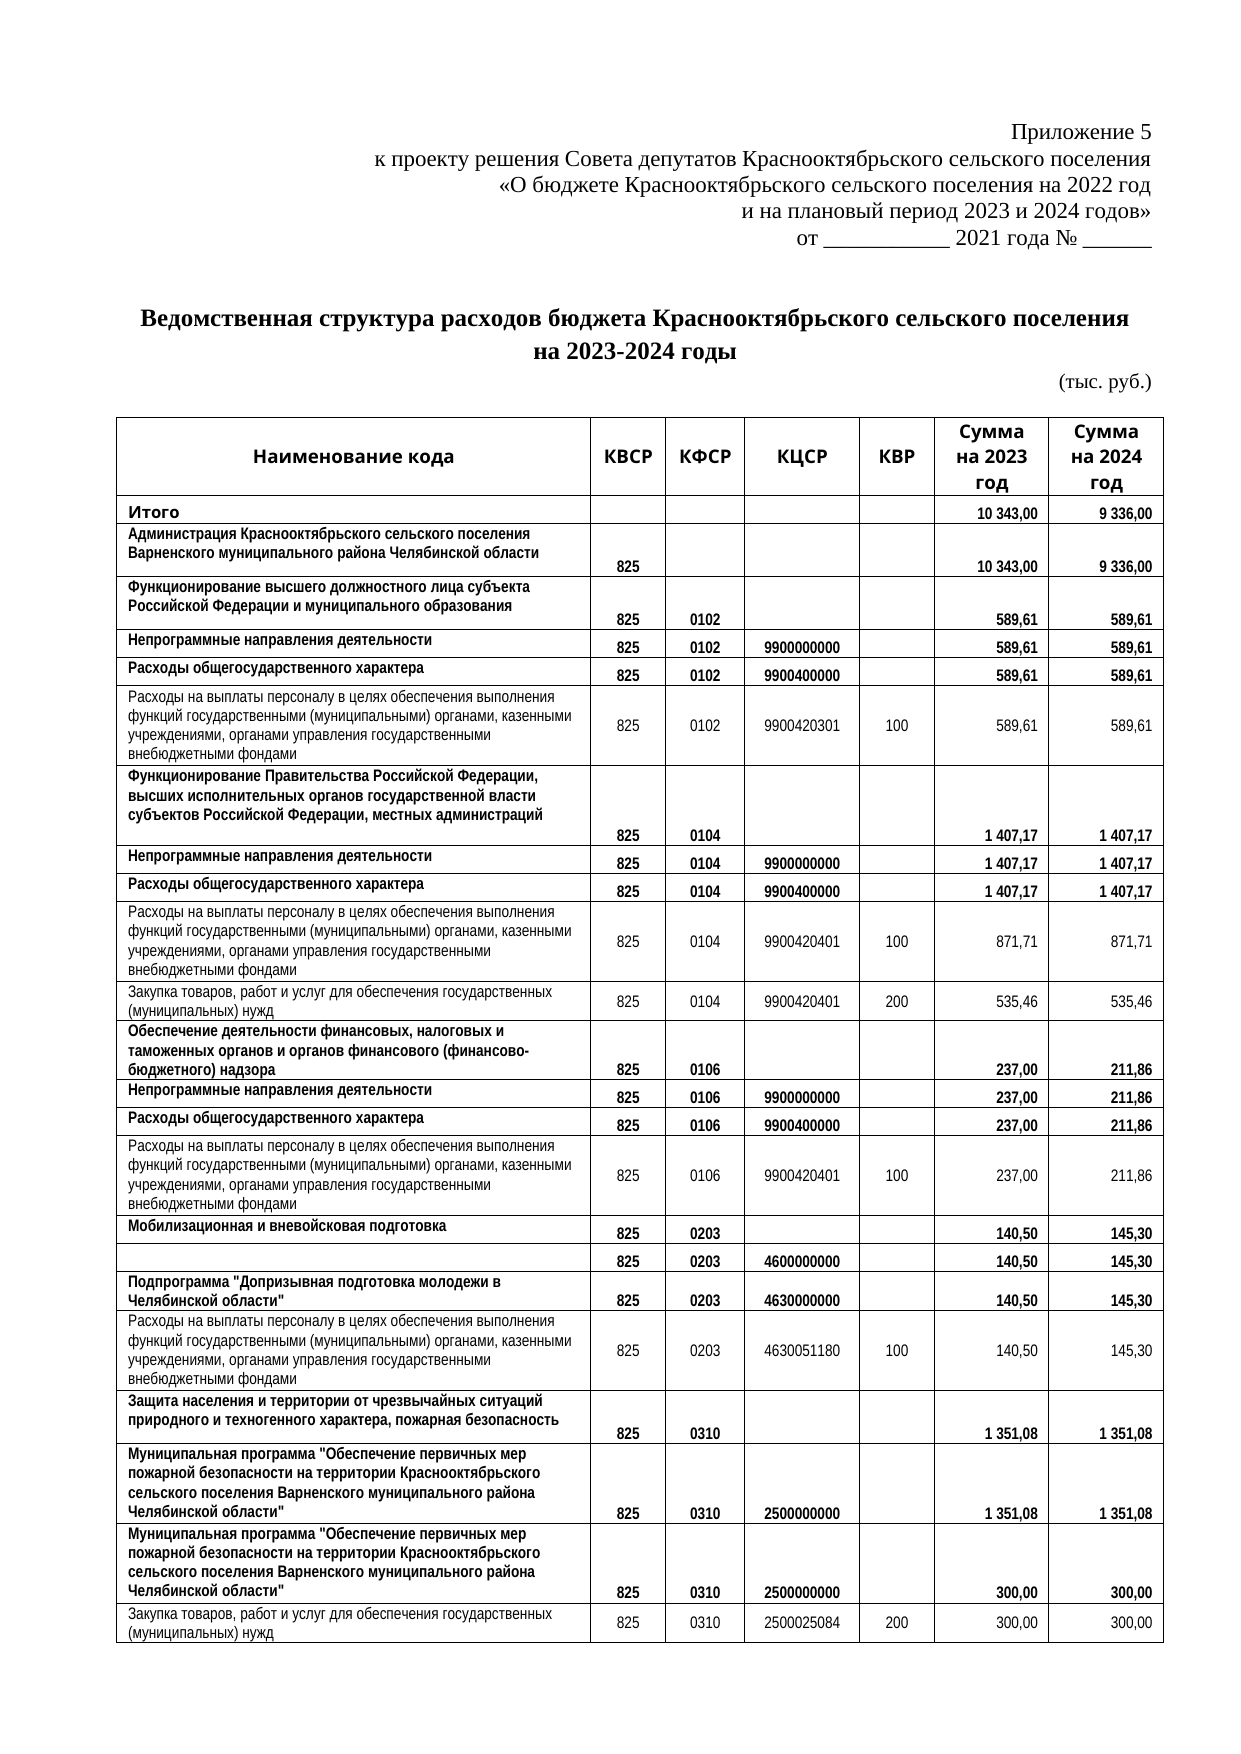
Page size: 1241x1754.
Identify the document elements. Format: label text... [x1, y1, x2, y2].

table_cell [745, 766, 859, 845]
table_cell 825 [591, 1391, 665, 1443]
table_cell 535,46 [1049, 982, 1163, 1020]
table_cell 825 [591, 1080, 665, 1107]
table_header Сумма на 2024 год [1049, 418, 1163, 495]
table_cell 825 [591, 874, 665, 901]
table_cell 2500025084 [745, 1604, 859, 1642]
table_cell Администрация Краснооктябрьского сельского поселения Варненского муниципального района Челябинской области [117, 524, 590, 576]
table_cell 825 [591, 846, 665, 873]
table_cell 211,86 [1049, 1080, 1163, 1107]
table_cell 211,86 [1049, 1108, 1163, 1135]
table_cell 0203 [666, 1244, 744, 1271]
table_cell 871,71 [1049, 902, 1163, 981]
table_cell [860, 1444, 934, 1523]
table_cell 140,50 [935, 1311, 1048, 1390]
table_header Наименование кода [117, 418, 590, 495]
text Ведомственная структура расходов бюджета Краснооктябрьского сельского поселения [118, 303, 1152, 331]
table_cell 825 [591, 1216, 665, 1243]
table_cell 4630000000 [745, 1272, 859, 1310]
table_cell [860, 658, 934, 685]
table_cell 300,00 [1049, 1604, 1163, 1642]
table_cell 4600000000 [745, 1244, 859, 1271]
text и на плановый период 2023 и 2024 годов» [118, 197, 1152, 224]
table_cell [860, 1524, 934, 1602]
table_header КВР [860, 418, 934, 495]
table_cell 0104 [666, 902, 744, 981]
table_cell 9 336,00 [1049, 524, 1163, 576]
table_cell 825 [591, 766, 665, 845]
table_cell 871,71 [935, 902, 1048, 981]
table_cell [745, 1216, 859, 1243]
table_cell 140,50 [935, 1244, 1048, 1271]
table_cell 10 343,00 [935, 524, 1048, 576]
table_cell 589,61 [935, 630, 1048, 657]
table_cell 825 [591, 1272, 665, 1310]
table_cell Расходы общегосударственного характера [117, 1108, 590, 1135]
table_cell 9900420401 [745, 1136, 859, 1214]
table_cell [745, 1021, 859, 1079]
table_cell 1 351,08 [1049, 1391, 1163, 1443]
table_cell 825 [591, 524, 665, 576]
table_cell 0104 [666, 874, 744, 901]
table_cell 300,00 [935, 1604, 1048, 1642]
table_cell Непрограммные направления деятельности [117, 1080, 590, 1107]
table_cell [860, 766, 934, 845]
table_cell [860, 630, 934, 657]
table_cell 825 [591, 658, 665, 685]
table_cell 825 [591, 1108, 665, 1135]
table_cell 2500000000 [745, 1444, 859, 1523]
table_cell 237,00 [935, 1080, 1048, 1107]
table_cell [860, 874, 934, 901]
table_cell Непрограммные направления деятельности [117, 630, 590, 657]
table_cell 100 [860, 686, 934, 765]
table_cell 1 407,17 [1049, 766, 1163, 845]
table_cell [860, 1391, 934, 1443]
table_cell [745, 1391, 859, 1443]
table_cell 825 [591, 1244, 665, 1271]
table_cell 145,30 [1049, 1272, 1163, 1310]
table_cell 200 [860, 1604, 934, 1642]
table_cell 589,61 [1049, 658, 1163, 685]
table_cell [860, 524, 934, 576]
table_cell [666, 496, 744, 523]
table_cell 145,30 [1049, 1216, 1163, 1243]
table_cell 1 407,17 [1049, 846, 1163, 873]
table_cell 589,61 [1049, 577, 1163, 629]
table_cell 0106 [666, 1080, 744, 1107]
table_cell 1 351,08 [935, 1444, 1048, 1523]
table_cell 1 407,17 [935, 874, 1048, 901]
table_cell 211,86 [1049, 1136, 1163, 1214]
table_cell 9900400000 [745, 874, 859, 901]
table_cell 0102 [666, 577, 744, 629]
table_cell 9 336,00 [1049, 496, 1163, 523]
table_cell [860, 1080, 934, 1107]
table_cell 825 [591, 1311, 665, 1390]
text на 2023-2024 годы [118, 336, 1152, 364]
table_cell 1 351,08 [1049, 1444, 1163, 1523]
table_cell 9900400000 [745, 1108, 859, 1135]
table_cell 825 [591, 630, 665, 657]
table_cell 1 407,17 [935, 766, 1048, 845]
table_cell 825 [591, 902, 665, 981]
table_cell 300,00 [935, 1524, 1048, 1602]
table_cell 9900420301 [745, 686, 859, 765]
table_cell [117, 1244, 590, 1271]
table_cell 535,46 [935, 982, 1048, 1020]
table_cell 0310 [666, 1444, 744, 1523]
table_cell [745, 524, 859, 576]
table_cell Непрограммные направления деятельности [117, 846, 590, 873]
table_cell Функционирование Правительства Российской Федерации, высших исполнительных органов государственной власти субъектов Российской Федерации, местных администраций [117, 766, 590, 845]
table_cell Расходы общегосударственного характера [117, 874, 590, 901]
table_cell [860, 1108, 934, 1135]
table_cell 589,61 [935, 686, 1048, 765]
table_cell 0310 [666, 1524, 744, 1602]
text (тыс. руб.) [118, 369, 1152, 393]
table_cell 0106 [666, 1136, 744, 1214]
table_header КВСР [591, 418, 665, 495]
table_cell 145,30 [1049, 1311, 1163, 1390]
table_cell 10 343,00 [935, 496, 1048, 523]
table_cell 0102 [666, 658, 744, 685]
table_cell Муниципальная программа "Обеспечение первичных мер пожарной безопасности на территории Краснооктябрьского сельского поселения Варненского муниципального района Челябинской области" [117, 1444, 590, 1523]
table_cell 4630051180 [745, 1311, 859, 1390]
table_cell 9900000000 [745, 630, 859, 657]
table_cell 1 351,08 [935, 1391, 1048, 1443]
table_cell 825 [591, 1524, 665, 1602]
table_cell Расходы общегосударственного характера [117, 658, 590, 685]
table_cell 589,61 [1049, 686, 1163, 765]
table_cell 237,00 [935, 1136, 1048, 1214]
table_cell [860, 1216, 934, 1243]
table_cell 9900420401 [745, 982, 859, 1020]
table_cell [860, 846, 934, 873]
table_header КФСР [666, 418, 744, 495]
table_cell Мобилизационная и вневойсковая подготовка [117, 1216, 590, 1243]
table_cell 300,00 [1049, 1524, 1163, 1602]
text «О бюджете Краснооктябрьского сельского поселения на 2022 год [118, 171, 1152, 197]
table_cell Закупка товаров, работ и услуг для обеспечения государственных (муниципальных) нужд [117, 982, 590, 1020]
table_cell [860, 1021, 934, 1079]
table_cell 825 [591, 686, 665, 765]
table_cell Итого [117, 496, 590, 523]
table_cell 140,50 [935, 1216, 1048, 1243]
table_cell [860, 577, 934, 629]
table_cell 9900000000 [745, 1080, 859, 1107]
table_cell [745, 577, 859, 629]
table_cell 9900400000 [745, 658, 859, 685]
table_cell 0203 [666, 1216, 744, 1243]
table_header Сумма на 2023 год [935, 418, 1048, 495]
table_cell Закупка товаров, работ и услуг для обеспечения государственных (муниципальных) нужд [117, 1604, 590, 1642]
table_cell 0104 [666, 982, 744, 1020]
text Приложение 5 [118, 118, 1152, 144]
table_cell 589,61 [935, 577, 1048, 629]
table_cell 211,86 [1049, 1021, 1163, 1079]
table_cell 0310 [666, 1391, 744, 1443]
table_cell 0102 [666, 630, 744, 657]
table_cell 1 407,17 [935, 846, 1048, 873]
table_cell Защита населения и территории от чрезвычайных ситуаций природного и техногенного характера, пожарная безопасность [117, 1391, 590, 1443]
table_cell 1 407,17 [1049, 874, 1163, 901]
table_cell [860, 1272, 934, 1310]
table_cell 0203 [666, 1311, 744, 1390]
table_cell 100 [860, 902, 934, 981]
table_cell 825 [591, 1021, 665, 1079]
table_cell 9900420401 [745, 902, 859, 981]
table_cell 2500000000 [745, 1524, 859, 1602]
table_cell 0203 [666, 1272, 744, 1310]
table_cell 589,61 [1049, 630, 1163, 657]
table_cell [666, 524, 744, 576]
table_cell 0104 [666, 846, 744, 873]
table_cell 100 [860, 1311, 934, 1390]
table_cell Функционирование высшего должностного лица субъекта Российской Федерации и муниципального образования [117, 577, 590, 629]
table_cell 825 [591, 1444, 665, 1523]
table_cell 0104 [666, 766, 744, 845]
table_cell 825 [591, 1604, 665, 1642]
table_cell 0310 [666, 1604, 744, 1642]
table_cell 237,00 [935, 1021, 1048, 1079]
text от ___________ 2021 года № ______ [118, 224, 1152, 250]
table_cell 0106 [666, 1108, 744, 1135]
table_cell Подпрограмма "Допризывная подготовка молодежи в Челябинской области" [117, 1272, 590, 1310]
table_cell [745, 496, 859, 523]
table_cell 9900000000 [745, 846, 859, 873]
table_cell 200 [860, 982, 934, 1020]
table_cell 825 [591, 1136, 665, 1214]
table_header КЦСР [745, 418, 859, 495]
text к проекту решения Совета депутатов Краснооктябрьского сельского поселения [118, 144, 1152, 171]
table_cell 100 [860, 1136, 934, 1214]
table_cell [860, 1244, 934, 1271]
table_cell 140,50 [935, 1272, 1048, 1310]
table_cell 825 [591, 577, 665, 629]
table_cell 825 [591, 982, 665, 1020]
table_cell 237,00 [935, 1108, 1048, 1135]
table_cell 145,30 [1049, 1244, 1163, 1271]
table_cell [860, 496, 934, 523]
table_cell [591, 496, 665, 523]
table_cell Обеспечение деятельности финансовых, налоговых и таможенных органов и органов финансового (финансово-бюджетного) надзора [117, 1021, 590, 1079]
table_cell Муниципальная программа "Обеспечение первичных мер пожарной безопасности на территории Краснооктябрьского сельского поселения Варненского муниципального района Челябинской области" [117, 1524, 590, 1602]
table_cell 0106 [666, 1021, 744, 1079]
table_cell 589,61 [935, 658, 1048, 685]
table_cell 0102 [666, 686, 744, 765]
